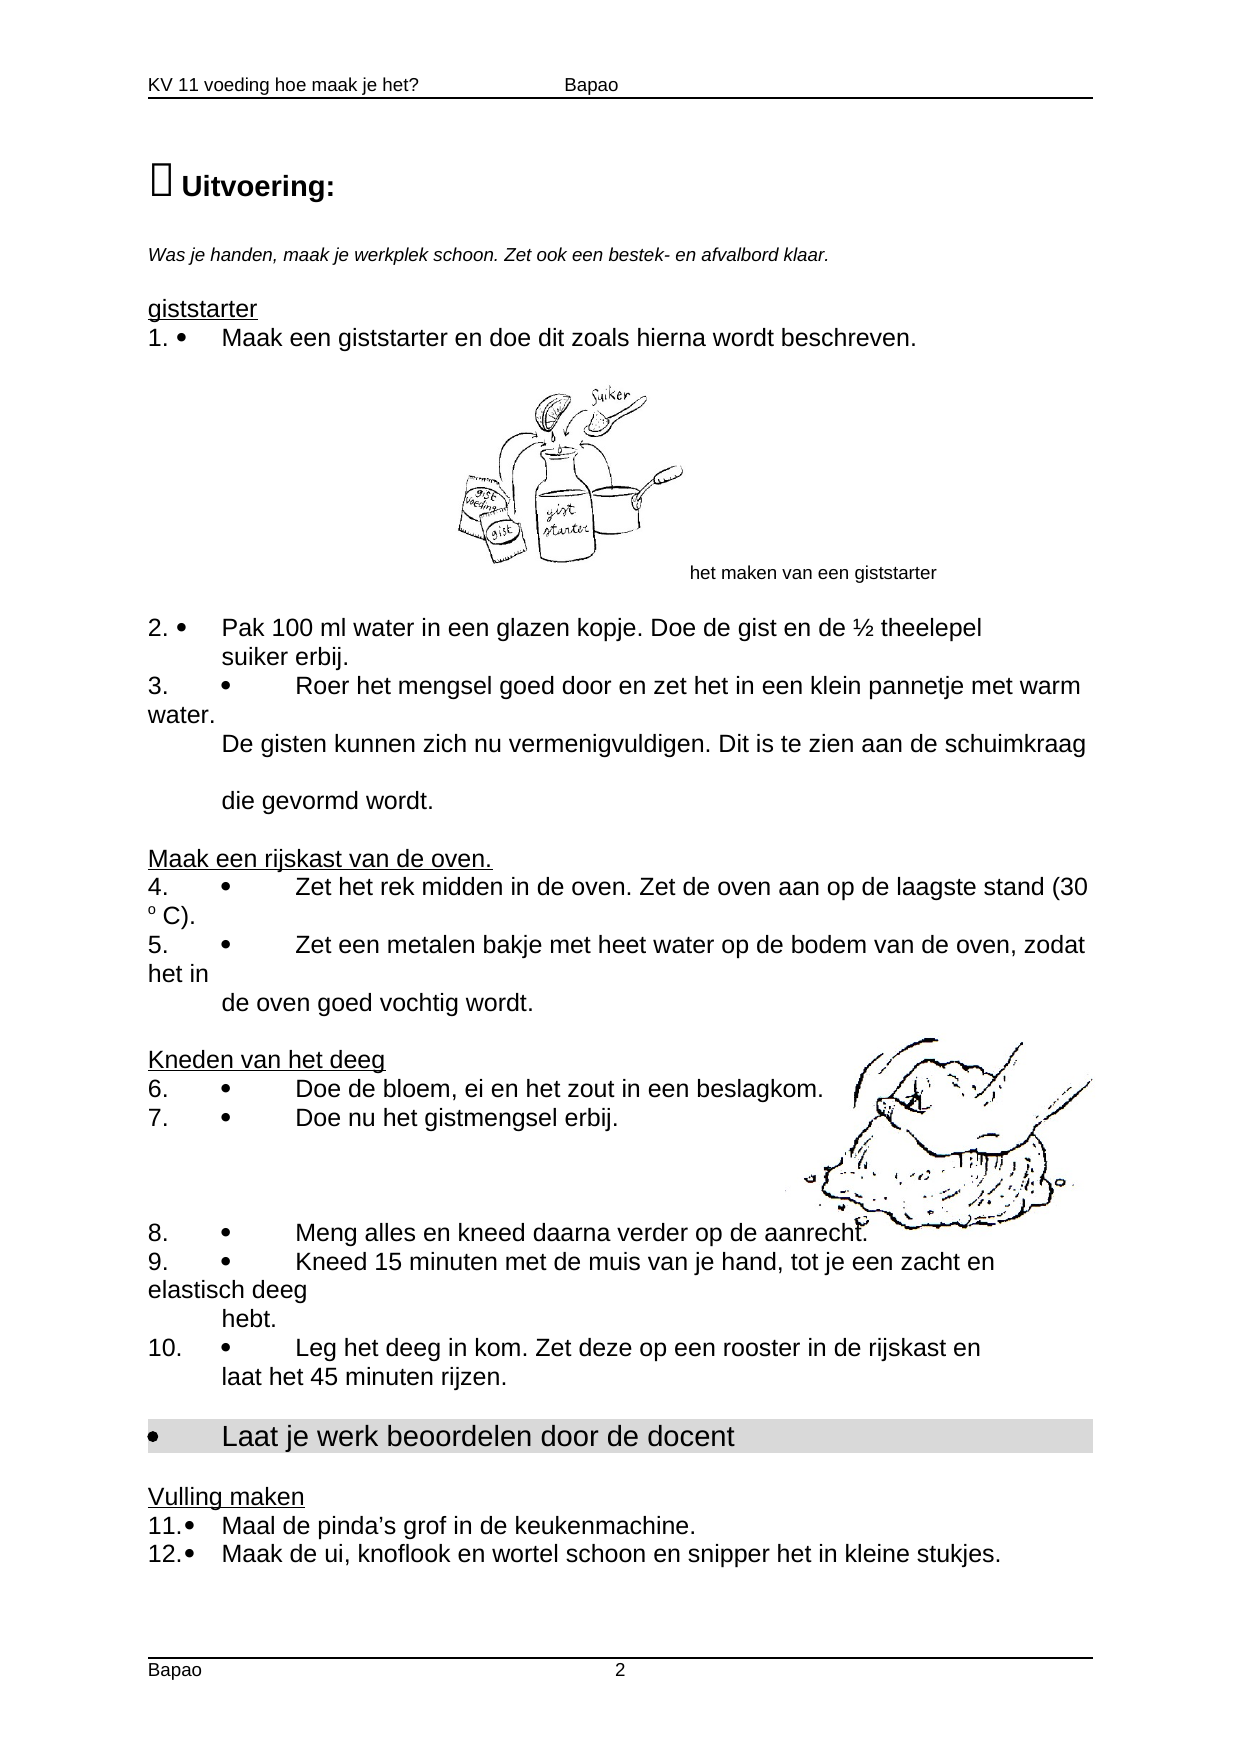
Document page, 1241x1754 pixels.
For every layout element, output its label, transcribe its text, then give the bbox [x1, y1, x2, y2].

list Meng alles en kneed daarna verder op de aanrecht. [148, 1218, 1093, 1247]
list Doe de bloem, ei en het zout in een beslagkom. [148, 1074, 1093, 1103]
subtitle Was je handen, maak je werkplek schoon. Zet ook een bestek- en afvalbord klaar. [148, 243, 1093, 265]
text Vulling maken [148, 1482, 1085, 1511]
list Maak een giststarter en doe dit zoals hierna wordt beschreven. het maken van een giststarter [148, 323, 1093, 585]
picture [447, 380, 690, 580]
list Leg het deeg in kom. Zet deze op een rooster in de rijskast en laat het 45 minuten rijzen. [148, 1333, 1093, 1419]
list Doe nu het gistmengsel erbij. [148, 1103, 1093, 1160]
list Roer het mengsel goed door en zet het in een klein pannetje met warm water. De gisten kunnen zich nu vermenigvuldigen. Dit is te zien aan de schuimkraag die gevormd wordt. Maak een rijskast van de oven. [148, 671, 1093, 872]
picture [785, 1007, 1112, 1260]
list Kneed 15 minuten met de muis van je hand, tot je een zacht en elastisch deeg hebt. [148, 1247, 1093, 1333]
list Zet een metalen bakje met heet water op de bodem van de oven, zodat het in de oven goed vochtig wordt. [148, 930, 1093, 1045]
text Kneden van het deeg [148, 1045, 1093, 1074]
subtitle Laat je werk beoordelen door de docent [148, 1419, 1093, 1453]
list Zet het rek midden in de oven. Zet de oven aan op de laagste stand (30 o C). [148, 872, 1093, 930]
list Pak 100 ml water in een glazen kopje. Doe de gist en de ½ theelepel suiker erbij. [148, 613, 1093, 671]
list Maal de pinda’s grof in de keukenmachine. [148, 1511, 1104, 1539]
text  Uitvoering: [148, 148, 1093, 210]
list Maak de ui, knoflook en wortel schoon en snipper het in kleine stukjes. [148, 1539, 1104, 1568]
text giststarter [148, 294, 1085, 323]
